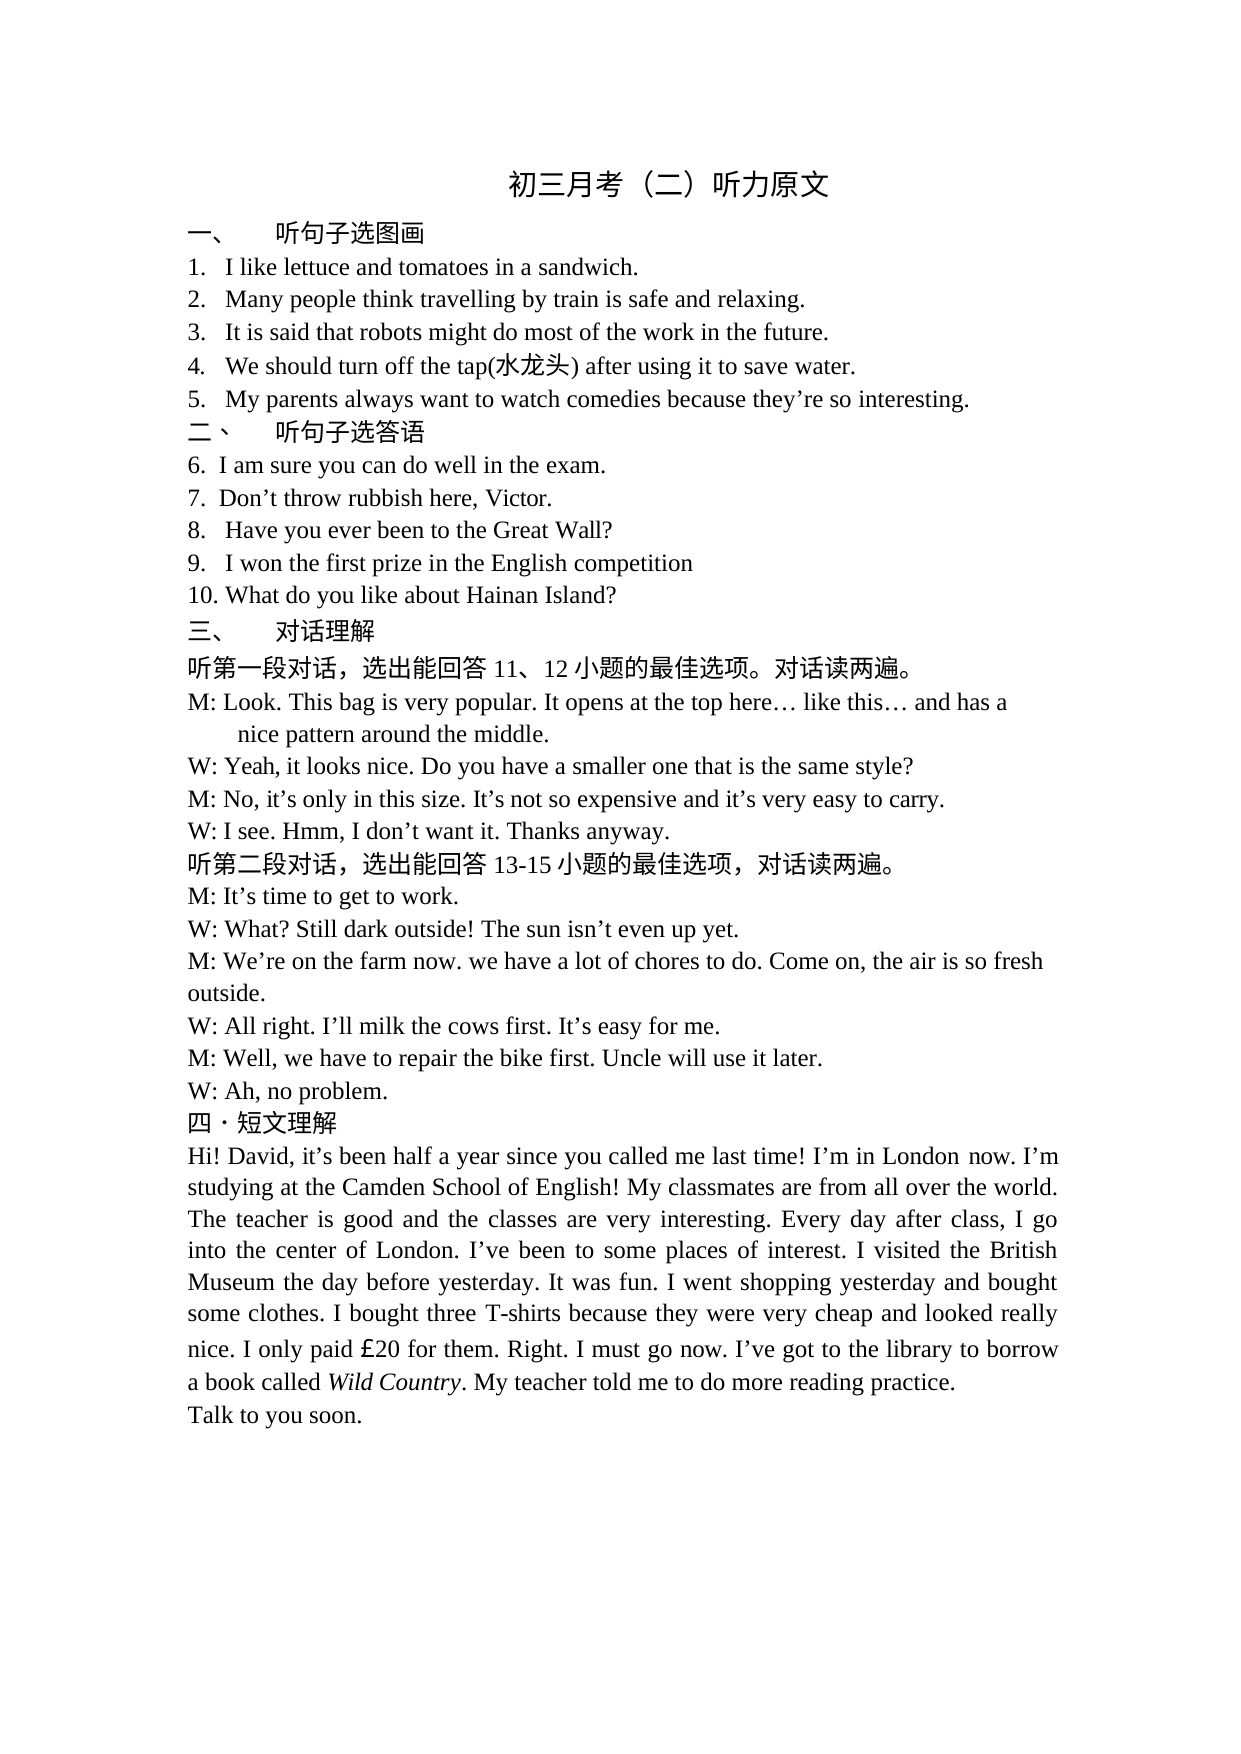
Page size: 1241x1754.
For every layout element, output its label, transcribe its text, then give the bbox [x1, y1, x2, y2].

list Have you ever been to the Great Wall? [187, 516, 1130, 544]
list I am sure you can do well in the exam. [187, 451, 1130, 479]
list We should turn off the tap(水龙头) after using it to save water. [187, 348, 1130, 382]
list I won the first prize in the English competition [187, 548, 1130, 577]
text W: What? Still dark outside! The sun isn’t even up yet. [187, 914, 1130, 942]
text M: We’re on the farm now. we have a lot of chores to do. Come on, the air is so fresh outside. [187, 946, 1063, 1007]
list What do you like about Hainan Island? [187, 581, 1130, 609]
text M: Well, we have to repair the bike first. Uncle will use it later. W: Ah, no problem. [187, 1043, 833, 1104]
text M: Look. This bag is very popular. It opens at the top here… like this… and has a nice pattern around the middle. [187, 687, 1035, 748]
text 一、 听句子选图画 [187, 213, 429, 250]
list Don’t throw rubbish here, Victor. [187, 483, 1130, 512]
text W: All right. I’ll milk the cows first. It’s easy for me. [187, 1011, 1130, 1040]
text W: Yeah, it looks nice. Do you have a smaller one that is the same style? M: No, it’s only in this size. It’s not so expensive and it’s very easy to carry. W: I see. Hmm, I don’t want it. Thanks anyway. [187, 751, 947, 845]
text 四．短文理解 [187, 1108, 1130, 1139]
list I like lettuce and tomatoes in a sandwich. [187, 252, 1130, 280]
text 听第二段对话，选出能回答 13-15 小题的最佳选项，对话读两遍。 [187, 849, 1130, 879]
list My parents always want to watch comedies because they’re so interesting. [187, 384, 1130, 412]
list It is said that robots might do most of the work in the future. [187, 317, 1130, 345]
list Many people think travelling by train is safe and relaxing. [187, 284, 1130, 313]
text M: It’s time to get to work. [187, 881, 1130, 910]
text Talk to you soon. [187, 1400, 1130, 1429]
text 听第一段对话，选出能回答 11、12 小题的最佳选项。对话读两遍。 [187, 648, 1130, 685]
text 二、 听句子选答语 [187, 415, 1130, 449]
text Hi! David, it’s been half a year since you called me last time! I’m in London now. I’m studying at the Camden School of English! My classmates are from all over the world. The teacher is good and the classes are very interesting. Every day after class, I go into the center of London. I’ve been to some places of interest. I visited the British Museum the day before yesterday. It was fun. I went shopping yesterday and bought some clothes. I bought three T-shirts because they were very cheap and looked really nice. I only paid £20 for them. Right. I must go now. I’ve got to the library to borrow a book called Wild Country. My teacher told me to do more reading practice. [187, 1141, 1059, 1396]
text 三、 对话理解 [187, 612, 1130, 648]
text 初三月考（二）听力原文 [508, 162, 1130, 204]
